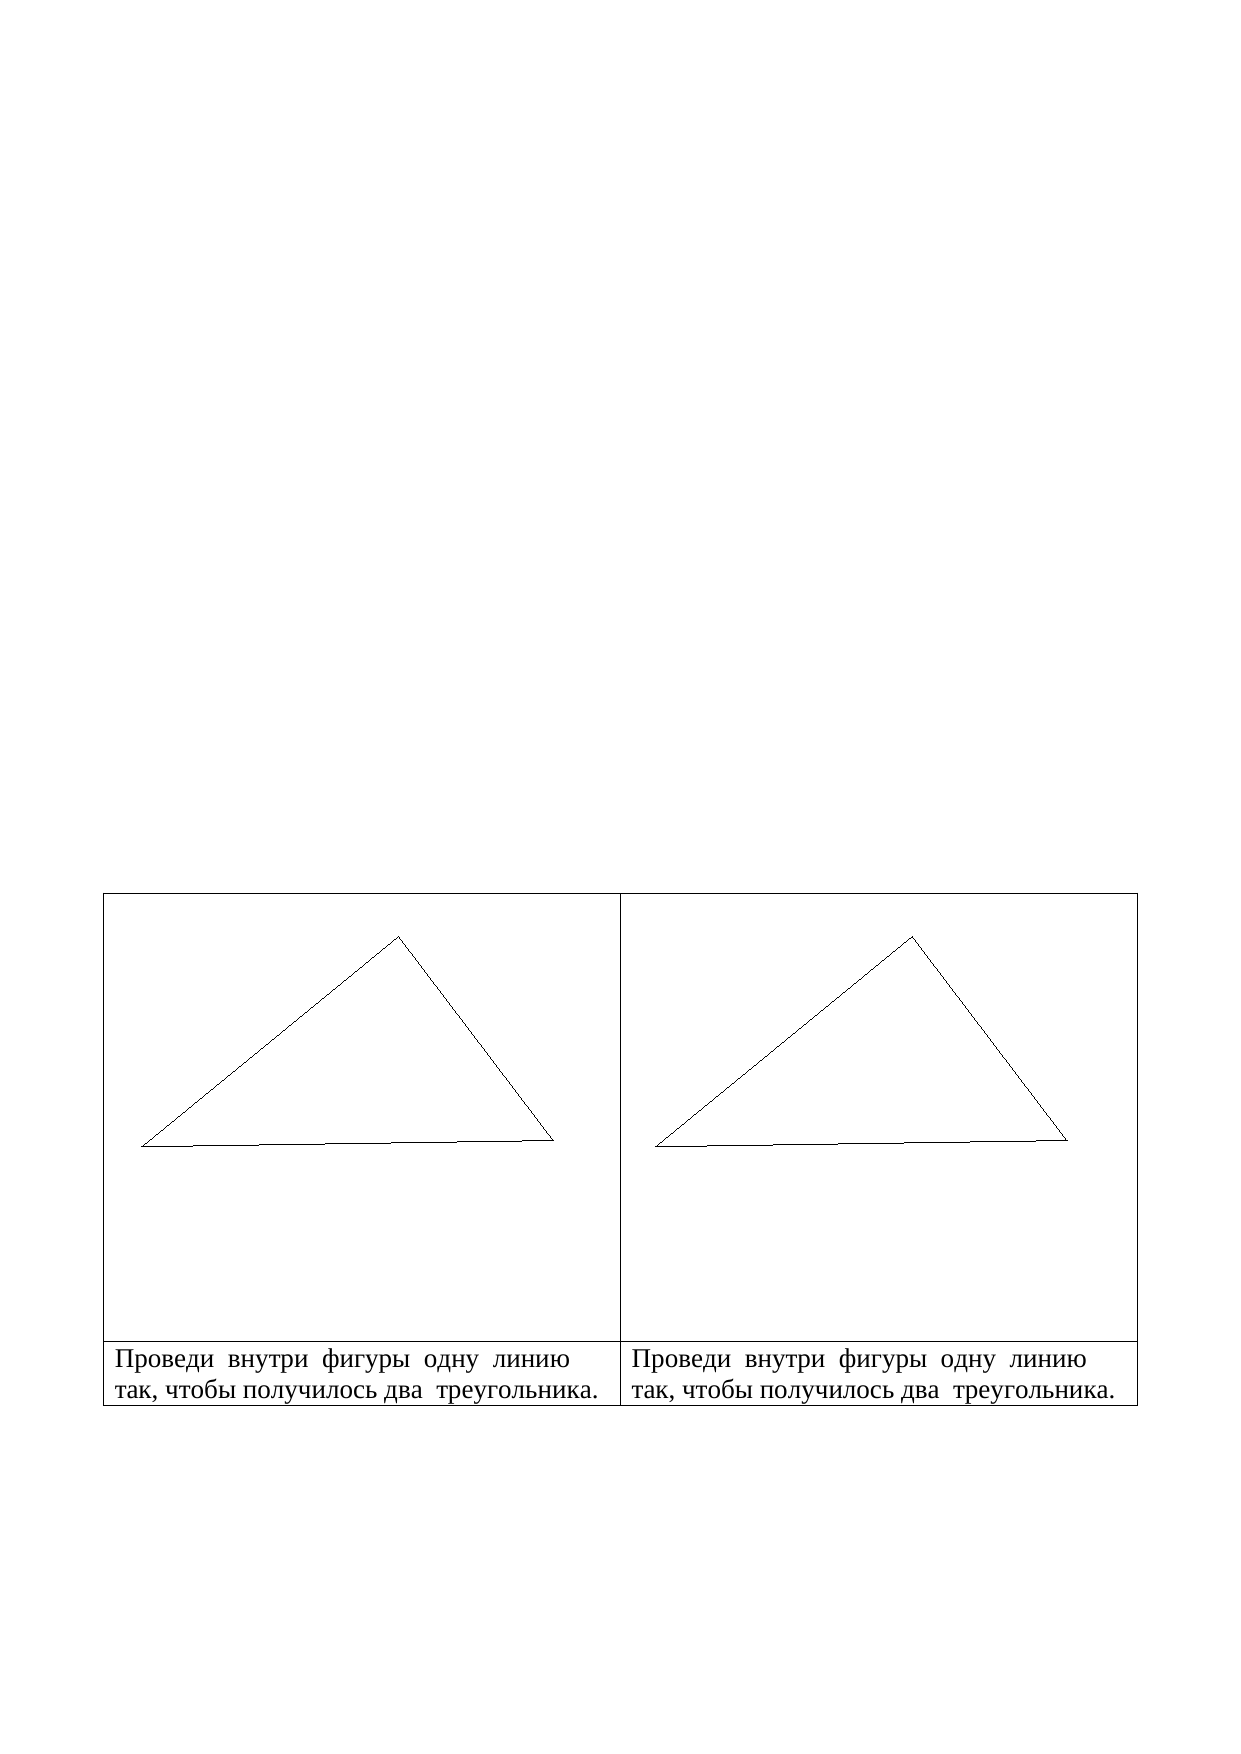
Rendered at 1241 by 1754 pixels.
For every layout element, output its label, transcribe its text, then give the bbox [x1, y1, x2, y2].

table_cell Проведи внутри фигуры одну линию так, чтобы получилось два треугольника. [621, 1342, 1137, 1404]
table_header [621, 894, 1137, 1341]
table_cell Проведи внутри фигуры одну линию так, чтобы получилось два треугольника. [104, 1342, 620, 1404]
table_header [104, 894, 620, 1341]
